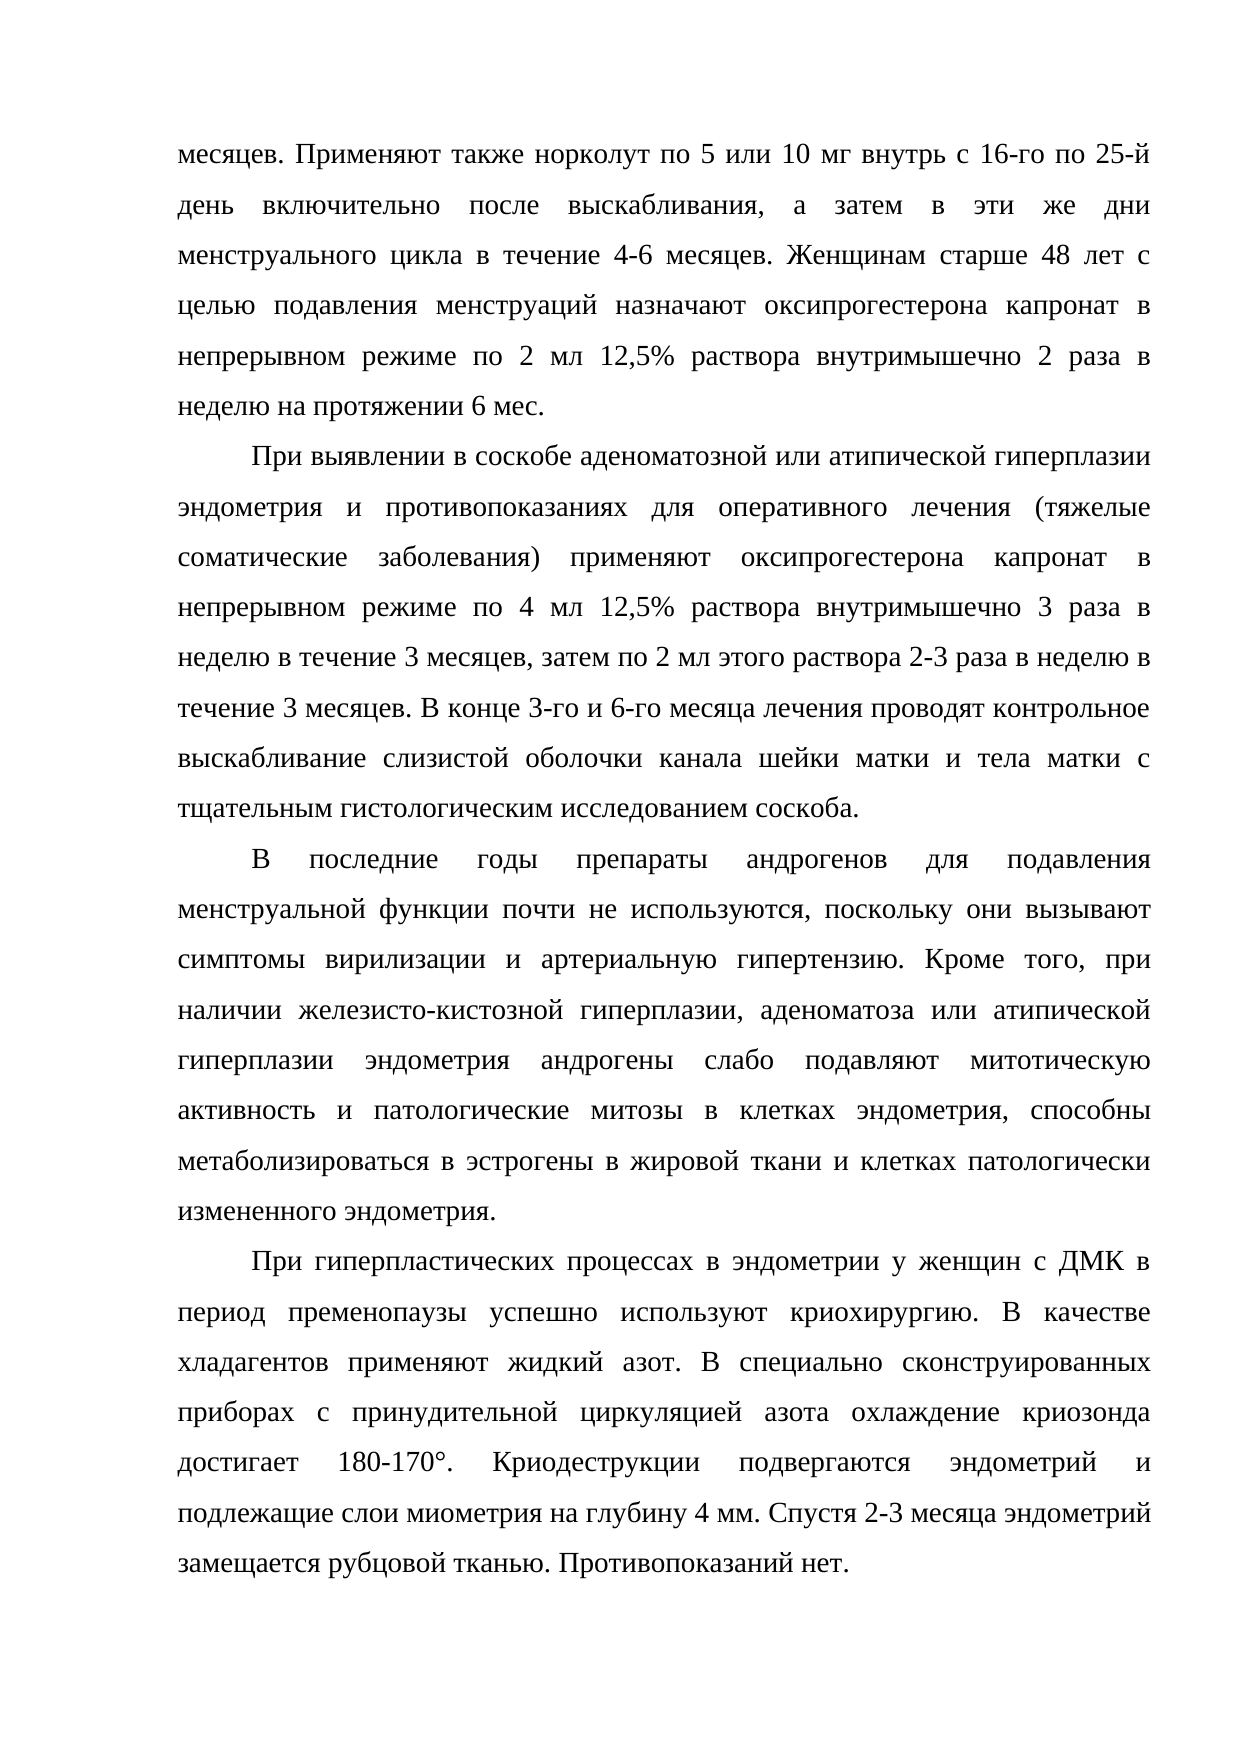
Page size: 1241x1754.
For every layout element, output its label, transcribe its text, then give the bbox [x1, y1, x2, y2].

text При гиперпластических процессах в эндометрии у женщин с ДМК в период пременопаузы успешно используют криохирургию. В качестве хладагентов применяют жидкий азот. В специально сконструированных приборах с принудительной циркуляцией азота охлаждение криозонда достигает 180-170°. Криодеструкции подвергаются эндометрий и подлежащие слои миометрия на глубину 4 мм. Спустя 2-3 месяца эндометрий замещается рубцовой тканью. Противопоказаний нет. [177, 1243, 1152, 1579]
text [177, 136, 1152, 422]
text При выявлении в соскобе аденоматозной или атипической гиперплазии эндометрия и противопоказаниях для оперативного лечения (тяжелые соматические заболевания) применяют оксипрогестерона капронат в непрерывном режиме по 4 мл 12,5% раствора внутримышечно 3 раза в неделю в течение 3 месяцев, затем по 2 мл этого раствора 2-3 раза в неделю в течение 3 месяцев. В конце 3-го и 6-го месяца лечения проводят контрольное выскабливание слизистой оболочки канала шейки матки и тела матки с тщательным гистологическим исследованием соскоба. [177, 438, 1152, 824]
text В последние годы препараты андрогенов для подавления менструальной функции почти не используются, поскольку они вызывают симптомы вирилизации и артериальную гипертензию. Кроме того, при наличии железисто-кистозной гиперплазии, аденоматоза или атипической гиперплазии эндометрия андрогены слабо подавляют митотическую активность и патологические митозы в клетках эндометрия, способны метаболизироваться в эстрогены в жировой ткани и клетках патологически измененного эндометрия. [177, 841, 1152, 1227]
